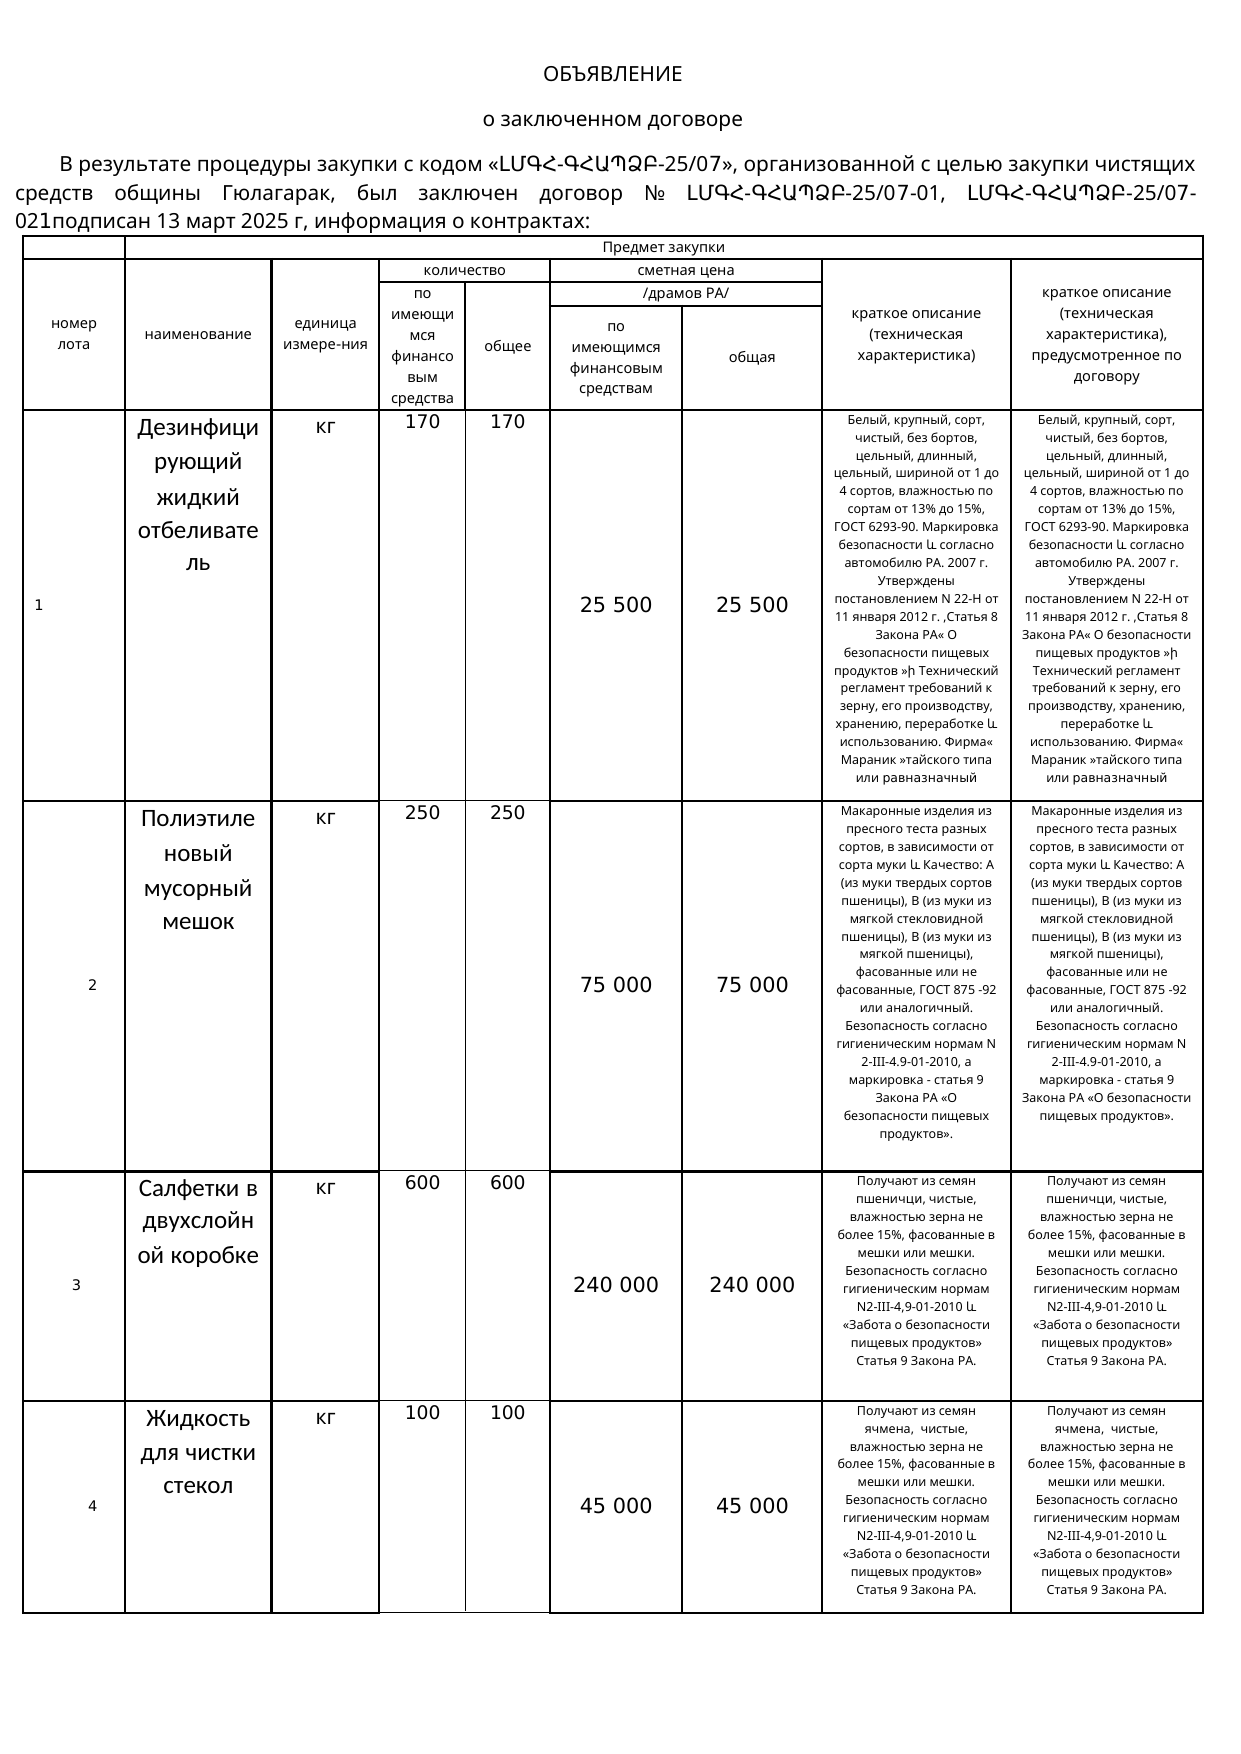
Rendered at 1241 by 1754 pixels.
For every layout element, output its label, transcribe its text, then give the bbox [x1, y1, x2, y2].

table_cell 3 [24, 1173, 124, 1400]
table_cell номер лота [24, 260, 124, 409]
table_cell 4 [24, 1402, 124, 1612]
table_cell Получают из семян пшеничци, чистые, влажностью зерна не более 15%, фасованные в мешки или мешки. Безопасность согласно гигиеническим нормам N2-III-4,9-01-2010 և «Забота о безопасности пищевых продуктов» Статья 9 Закона РА. [1012, 1173, 1202, 1400]
table_cell общее [466, 283, 549, 409]
table_cell сметная цена [551, 260, 821, 281]
table_cell 45 000 [683, 1402, 821, 1612]
table_header [24, 237, 124, 258]
table_cell кг [273, 802, 378, 1170]
table_cell 1 [24, 411, 124, 800]
table_cell Получают из семян пшеничци, чистые, влажностью зерна не более 15%, фасованные в мешки или мешки. Безопасность согласно гигиеническим нормам N2-III-4,9-01-2010 և «Забота о безопасности пищевых продуктов» Статья 9 Закона РА. [823, 1173, 1010, 1400]
table_cell 25 500 [551, 411, 681, 800]
table_cell 170 [380, 411, 465, 800]
table_cell Жидкость для чистки стекол [126, 1402, 270, 1612]
table_cell 75 000 [683, 802, 821, 1170]
table_cell 100 [465, 1401, 549, 1612]
table_cell 600 [380, 1171, 465, 1400]
table_cell Белый, крупный, сорт, чистый, без бортов, цельный, длинный, цельный, шириной от 1 до 4 сортов, влажностью по сортам от 13% до 15%, ГОСТ 6293-90. Маркировка безопасности և согласно автомобилю РА. 2007 г. Утверждены постановлением N 22-Н от 11 января 2012 г. ‚Статья 8 Закона РА« О безопасности пищевых продуктов »ի Технический регламент требований к зерну, его производству, хранению, переработке և использованию. Фирма« Мараник »тайского типа или равназначный [823, 411, 1010, 800]
table_cell общая [683, 307, 821, 409]
table_cell 600 [466, 1171, 549, 1400]
table_cell Получают из семян ячмена, чистые, влажностью зерна не более 15%, фасованные в мешки или мешки. Безопасность согласно гигиеническим нормам N2-III-4,9-01-2010 և «Забота о безопасности пищевых продуктов» Статья 9 Закона РА. [823, 1402, 1010, 1612]
table_cell 240 000 [683, 1173, 821, 1400]
table_cell Макаронные изделия из пресного теста разных сортов, в зависимости от сорта муки և Качество: А (из муки твердых сортов пшеницы), В (из муки из мягкой стекловидной пшеницы), В (из муки из мягкой пшеницы), фасованные или не фасованные, ГОСТ 875 -92 или аналогичный. Безопасность согласно гигиеническим нормам N 2-III-4.9-01-2010, а маркировка - статья 9 Закона РА «О безопасности пищевых продуктов». [1012, 802, 1202, 1170]
table_cell 2 [24, 802, 124, 1170]
table_cell 75 000 [551, 802, 681, 1170]
table_cell кг [273, 1173, 378, 1400]
table_cell Макаронные изделия из пресного теста разных сортов, в зависимости от сорта муки և Качество: А (из муки твердых сортов пшеницы), В (из муки из мягкой стекловидной пшеницы), В (из муки из мягкой пшеницы), фасованные или не фасованные, ГОСТ 875 -92 или аналогичный. Безопасность согласно гигиеническим нормам N 2-III-4.9-01-2010, а маркировка - статья 9 Закона РА «О безопасности пищевых продуктов». [823, 802, 1010, 1170]
table_cell по имеющимся финансовым средства [380, 283, 464, 409]
text ОБЪЯВЛЕНИЕ [74, 59, 1152, 87]
table_cell наименование [126, 260, 270, 409]
table_cell Салфетки в двухслойной коробке [126, 1173, 270, 1400]
table_cell Полиэтиленовый мусорный мешок [126, 802, 270, 1170]
table_cell количество [380, 260, 549, 281]
table_header Предмет закупки [126, 237, 1202, 258]
table_cell единица измере-ния [273, 260, 378, 409]
table_cell 25 500 [683, 411, 821, 800]
text В результате процедуры закупки с кодом «ԼՄԳՀ-ԳՀԱՊՁԲ-25/07», организованной с целью закупки чистящих средств общины Гюлагарак, был заключен договор № ԼՄԳՀ-ԳՀԱՊՁԲ-25/07-01, ԼՄԳՀ-ԳՀԱՊՁԲ-25/07-021подписан 13 март 2025 г, информация о контрактах: [15, 149, 1196, 234]
table_cell Белый, крупный, сорт, чистый, без бортов, цельный, длинный, цельный, шириной от 1 до 4 сортов, влажностью по сортам от 13% до 15%, ГОСТ 6293-90. Маркировка безопасности և согласно автомобилю РА. 2007 г. Утверждены постановлением N 22-Н от 11 января 2012 г. ‚Статья 8 Закона РА« О безопасности пищевых продуктов »ի Технический регламент требований к зерну, его производству, хранению, переработке և использованию. Фирма« Мараник »тайского типа или равназначный [1012, 411, 1202, 800]
table_cell 240 000 [551, 1173, 681, 1400]
table_cell 170 [466, 411, 549, 800]
table_cell /драмов РА/ [551, 283, 821, 304]
table_cell кг [273, 1402, 378, 1612]
table_cell Получают из семян ячмена, чистые, влажностью зерна не более 15%, фасованные в мешки или мешки. Безопасность согласно гигиеническим нормам N2-III-4,9-01-2010 և «Забота о безопасности пищевых продуктов» Статья 9 Закона РА. [1012, 1402, 1202, 1612]
table_cell кг [273, 411, 378, 800]
text о заключенном договоре [74, 104, 1152, 133]
table_cell по имеющимся финансовым средствам [551, 307, 681, 409]
table_cell 250 [380, 801, 465, 1170]
table_cell краткое описание (техническая характеристика) [823, 260, 1010, 409]
table_cell 250 [466, 801, 549, 1170]
table_cell 45 000 [551, 1402, 681, 1612]
table_cell 100 [380, 1401, 465, 1612]
table_cell Дезинфицирующий жидкий отбеливатель [126, 411, 270, 800]
table_cell краткое описание (техническая характеристика), предусмотренное по договору [1012, 260, 1202, 409]
